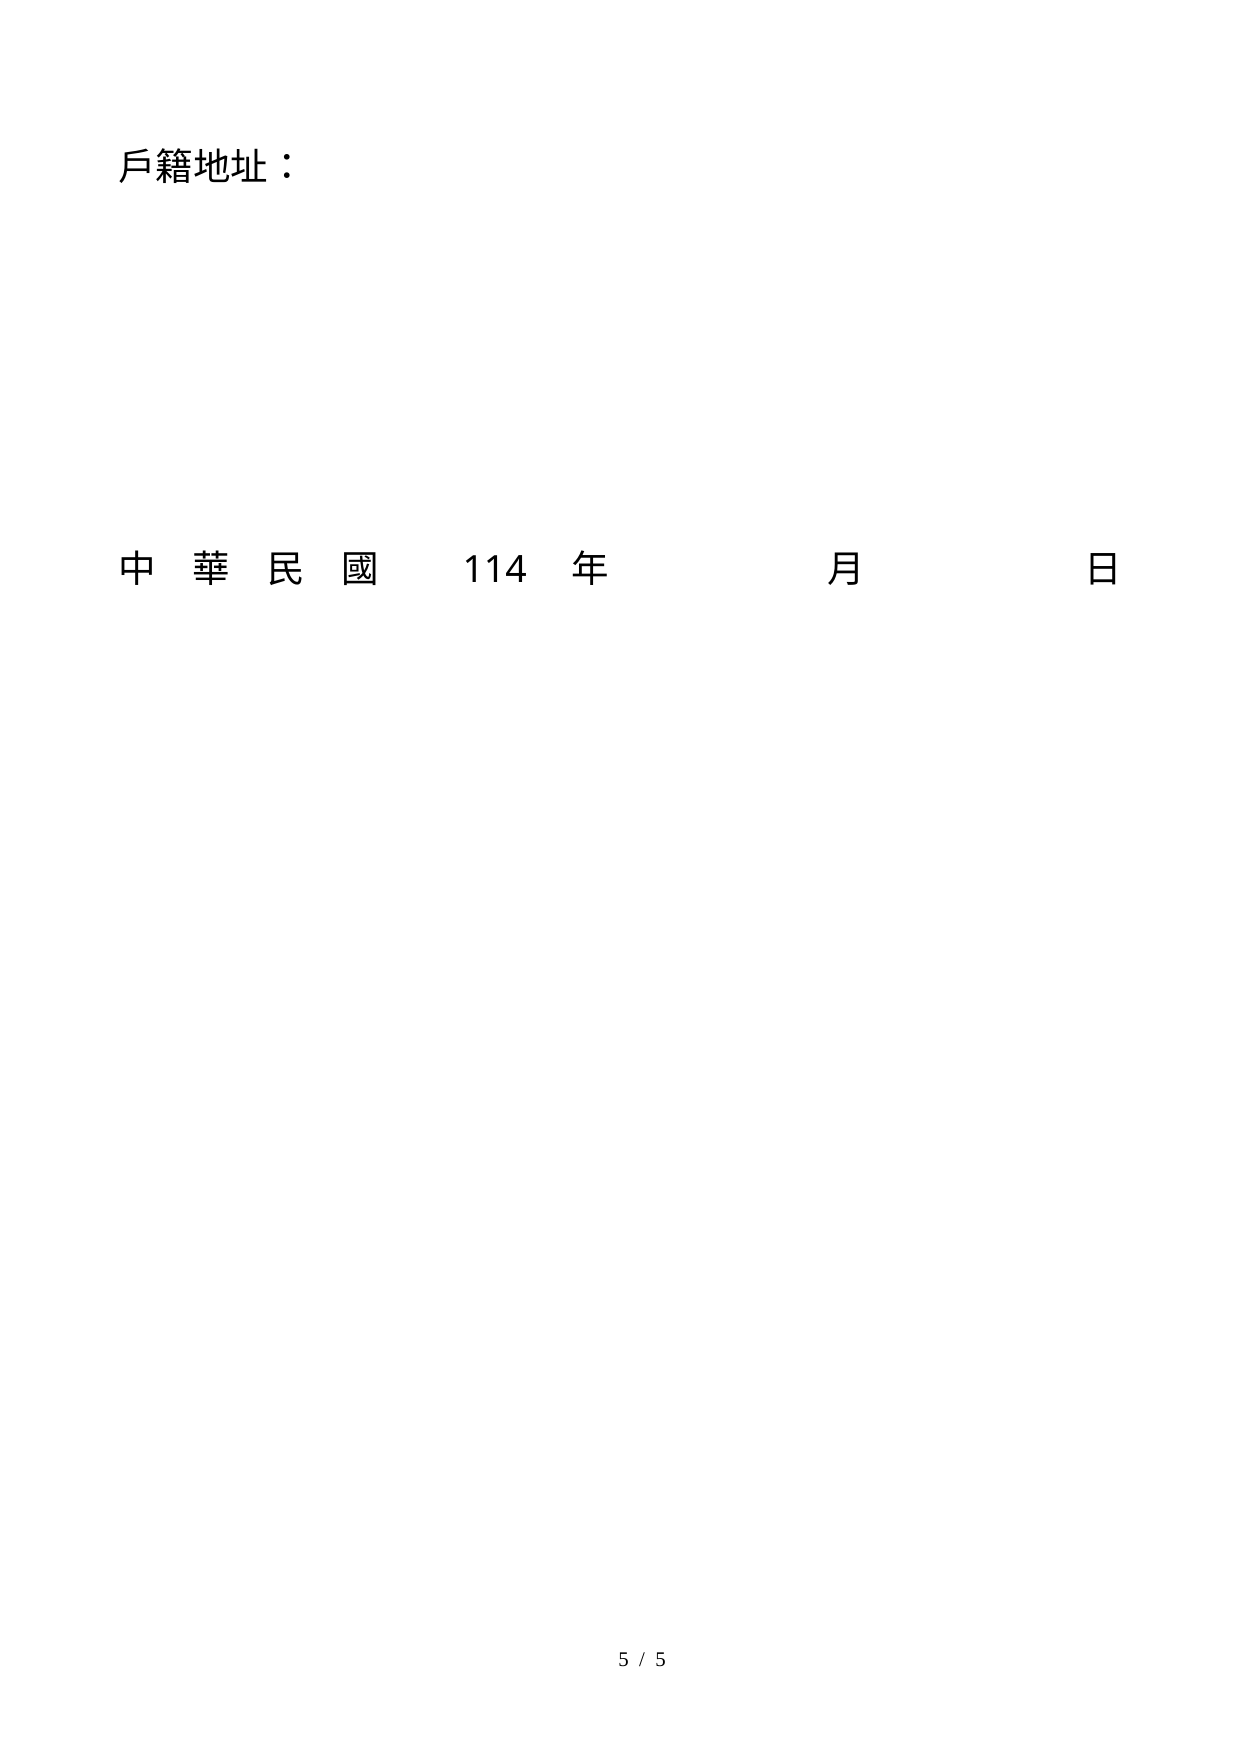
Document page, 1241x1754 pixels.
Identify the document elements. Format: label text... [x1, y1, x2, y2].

text 中華民國 114年 月 日 [118, 529, 1122, 604]
text 戶籍地址： [118, 127, 1122, 202]
